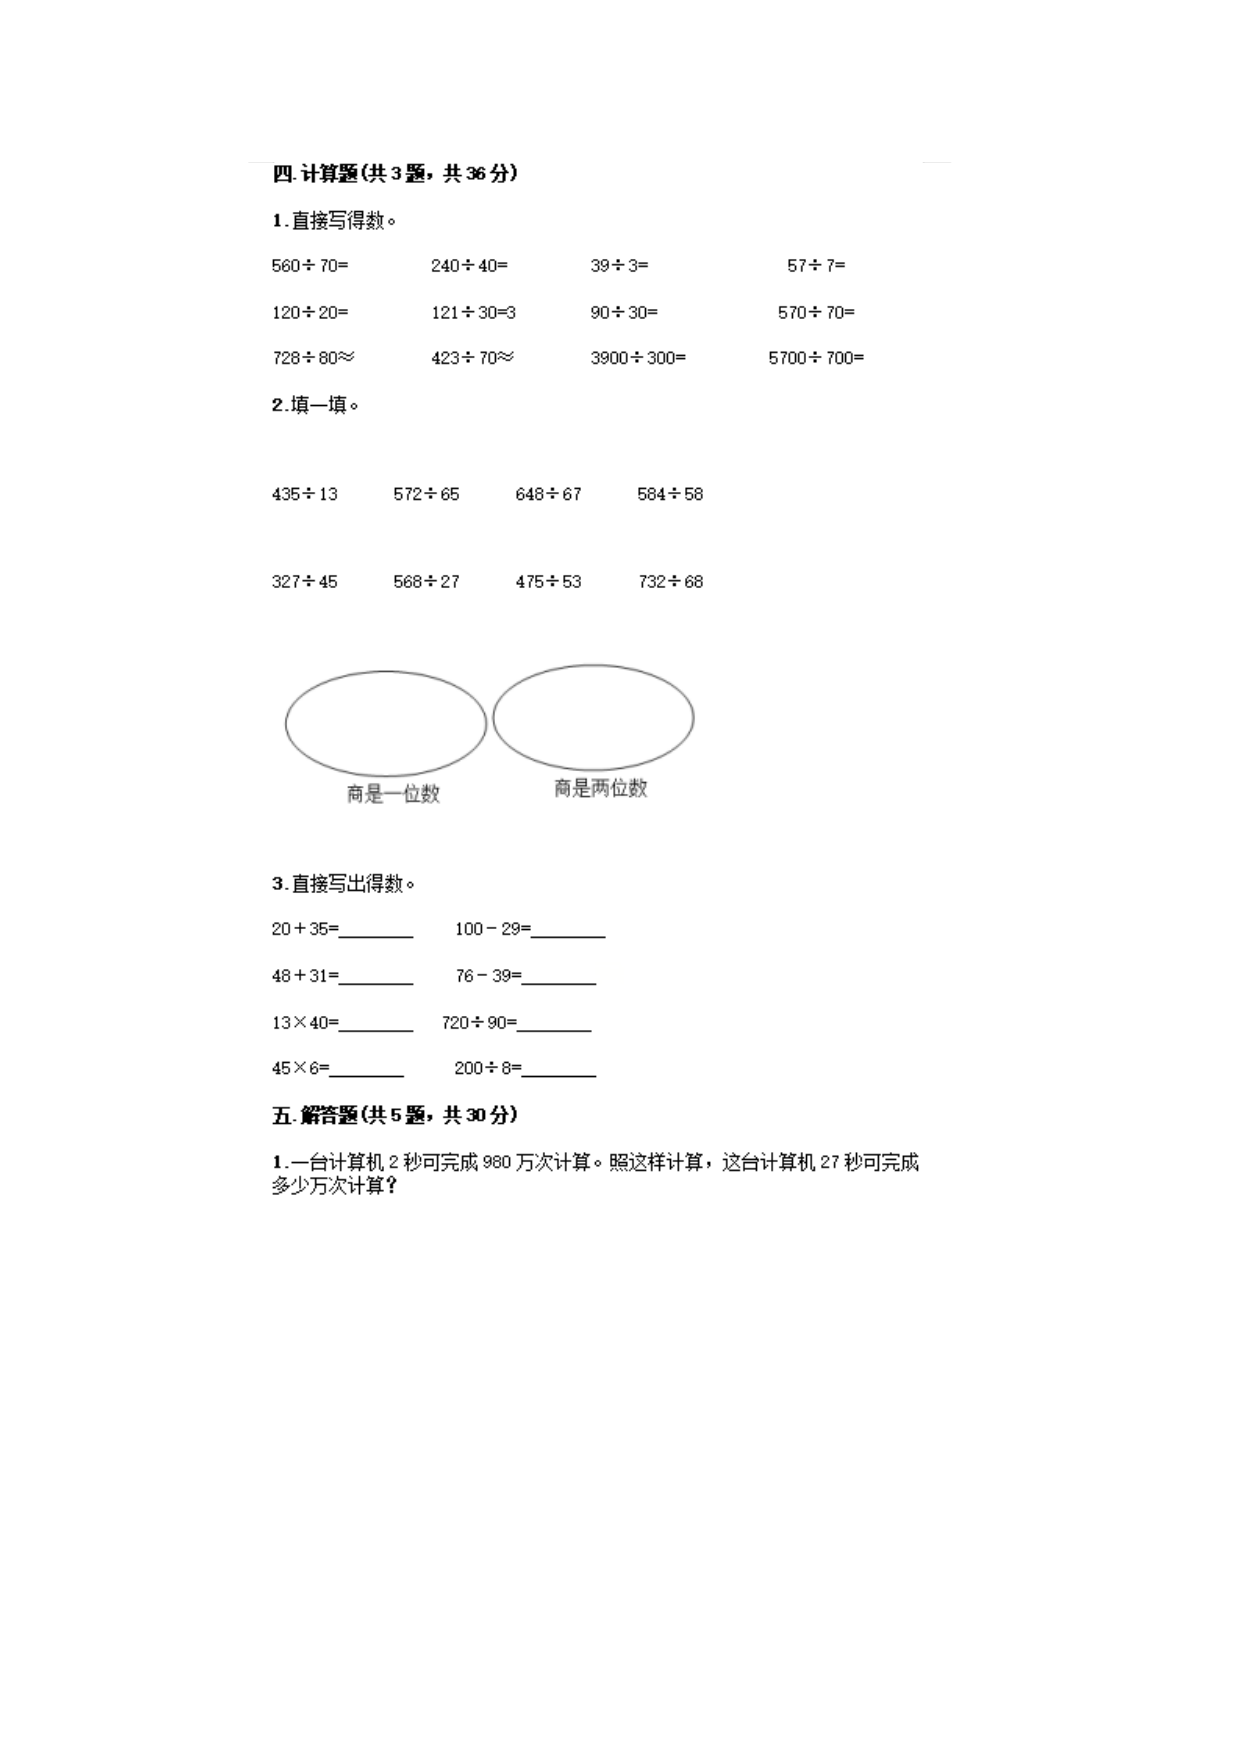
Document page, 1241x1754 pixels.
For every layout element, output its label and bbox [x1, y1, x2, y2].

picture [248, 162, 992, 1234]
